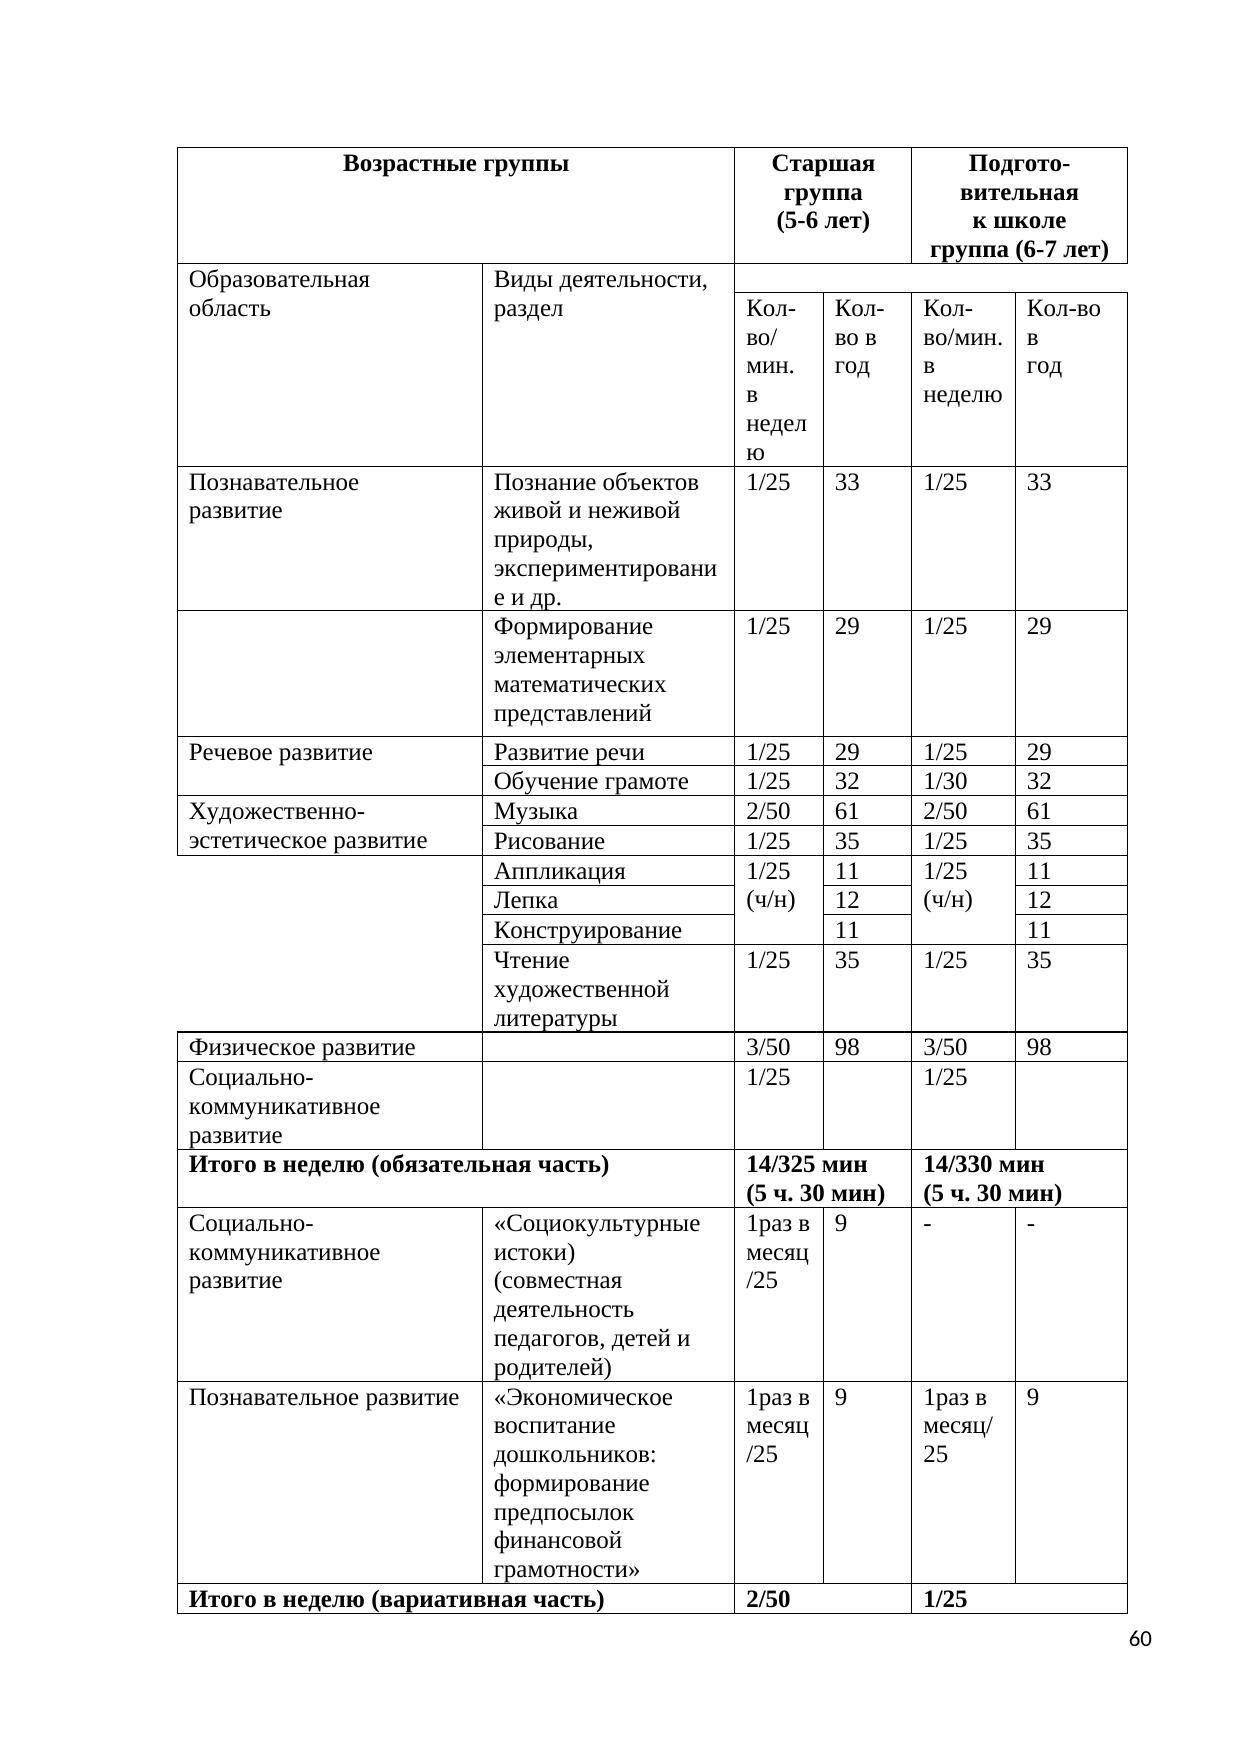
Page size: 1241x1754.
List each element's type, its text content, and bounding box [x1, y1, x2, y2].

table_cell 1раз в месяц/25 [735, 1382, 823, 1583]
table_header Подгото- вительная к школе группа (6-7 лет) [912, 148, 1127, 263]
table_cell 1/25 [912, 611, 1015, 736]
table_cell 11 [824, 856, 911, 884]
table_cell Познавательное развитие [178, 1382, 482, 1583]
table_cell 29 [824, 611, 911, 736]
table_header Старшая группа (5-6 лет) [735, 148, 911, 263]
table_cell Познание объектов живой и неживой природы, экспериментирование и др. [483, 467, 734, 610]
table_cell 3/50 [735, 1033, 823, 1061]
table_cell 29 [1016, 611, 1127, 736]
table_cell 98 [824, 1033, 911, 1061]
table_cell [483, 1062, 734, 1148]
table_cell 32 [824, 766, 911, 795]
table_cell 61 [1016, 796, 1127, 825]
table_cell 3/50 [912, 1033, 1015, 1061]
table_cell 12 [824, 886, 911, 914]
table_cell Обучение грамоте [483, 766, 734, 795]
table_header Возрастные группы [178, 148, 734, 263]
table_cell - [1016, 1208, 1127, 1381]
table_cell 9 [1016, 1382, 1127, 1583]
table_cell 35 [824, 945, 911, 1031]
table_cell Рисование [483, 826, 734, 855]
table_cell [178, 611, 482, 736]
table_cell Речевое развитие [178, 737, 482, 795]
table_cell 2/50 [735, 1584, 911, 1613]
table_cell «Социокультурные истоки) (совместная деятельность педагогов, детей и родителей) [483, 1208, 734, 1381]
table_cell 1/25 [735, 1062, 823, 1148]
table_cell Физическое развитие [178, 1033, 482, 1061]
table_cell 33 [824, 467, 911, 610]
table_cell Социально-коммуникативное развитие [178, 1208, 482, 1381]
table_cell 29 [824, 737, 911, 765]
table_cell Развитие речи [483, 737, 734, 765]
table_cell Чтение художественной литературы [483, 945, 734, 1031]
table_cell 1/25 (ч/н) [735, 856, 823, 944]
table_cell 1/25 [912, 737, 1015, 765]
table_cell 1/25 [735, 737, 823, 765]
table_cell 1/25 [912, 1062, 1015, 1148]
table_cell Музыка [483, 796, 734, 825]
table_cell 35 [1016, 945, 1127, 1031]
table_cell [1016, 1062, 1127, 1148]
table_cell 1раз в месяц/25 [912, 1382, 1015, 1583]
table_cell 11 [1016, 915, 1127, 944]
table_cell 1/25 [735, 826, 823, 855]
table_cell Формирование элементарных математических представлений [483, 611, 734, 736]
table_cell Художественно-эстетическое развитие [178, 796, 482, 855]
table_cell 1/25 [912, 467, 1015, 610]
table_cell 1/25 [735, 611, 823, 736]
table_cell [483, 1033, 734, 1061]
table_cell Аппликация [483, 856, 734, 884]
table_cell Лепка [483, 886, 734, 914]
table_cell 1/25 [735, 766, 823, 795]
table_cell 1/25 [735, 467, 823, 610]
table_cell Образовательная область [178, 264, 482, 466]
table_cell Социально-коммуникативное развитие [178, 1062, 482, 1148]
table_cell Итого в неделю (обязательная часть) [178, 1150, 734, 1207]
table_cell 2/50 [735, 796, 823, 825]
table_cell 14/325 мин (5 ч. 30 мин) [735, 1150, 911, 1207]
table_cell 14/330 мин (5 ч. 30 мин) [912, 1150, 1127, 1207]
table_cell [824, 1062, 911, 1148]
table_cell Итого в неделю (вариативная часть) [178, 1584, 734, 1613]
table_cell 61 [824, 796, 911, 825]
table_cell Познавательное развитие [178, 467, 482, 610]
table_cell 33 [1016, 467, 1127, 610]
table_cell 9 [824, 1208, 911, 1381]
table_cell Кол-во в год [824, 293, 911, 466]
table_cell 1/30 [912, 766, 1015, 795]
table_cell - [912, 1208, 1015, 1381]
table_cell 9 [824, 1382, 911, 1583]
table_cell 1/25 [912, 826, 1015, 855]
table_cell 11 [1016, 856, 1127, 884]
table_cell 1раз в месяц/25 [735, 1208, 823, 1381]
table_cell Кол-во/мин. в неделю [735, 293, 823, 466]
table_cell Кол-во/мин. в неделю [912, 293, 1015, 466]
table_cell 98 [1016, 1033, 1127, 1061]
table_cell 32 [1016, 766, 1127, 795]
table_cell 35 [1016, 826, 1127, 855]
table_cell «Экономическое воспитание дошкольников: формирование предпосылок финансовой грамотности» [483, 1382, 734, 1583]
table_cell 1/25 [912, 945, 1015, 1031]
table_cell 1/25 (ч/н) [912, 856, 1015, 944]
table_cell 1/25 [735, 945, 823, 1031]
table_cell 2/50 [912, 796, 1015, 825]
table_cell 29 [1016, 737, 1127, 765]
table_cell Виды деятельности, раздел [483, 264, 734, 466]
table_cell Конструирование [483, 915, 734, 944]
table_cell 35 [824, 826, 911, 855]
table_cell 12 [1016, 886, 1127, 914]
table_cell 11 [824, 915, 911, 944]
table_cell 1/25 [912, 1584, 1127, 1613]
table_cell Кол-во в год [1016, 293, 1127, 466]
